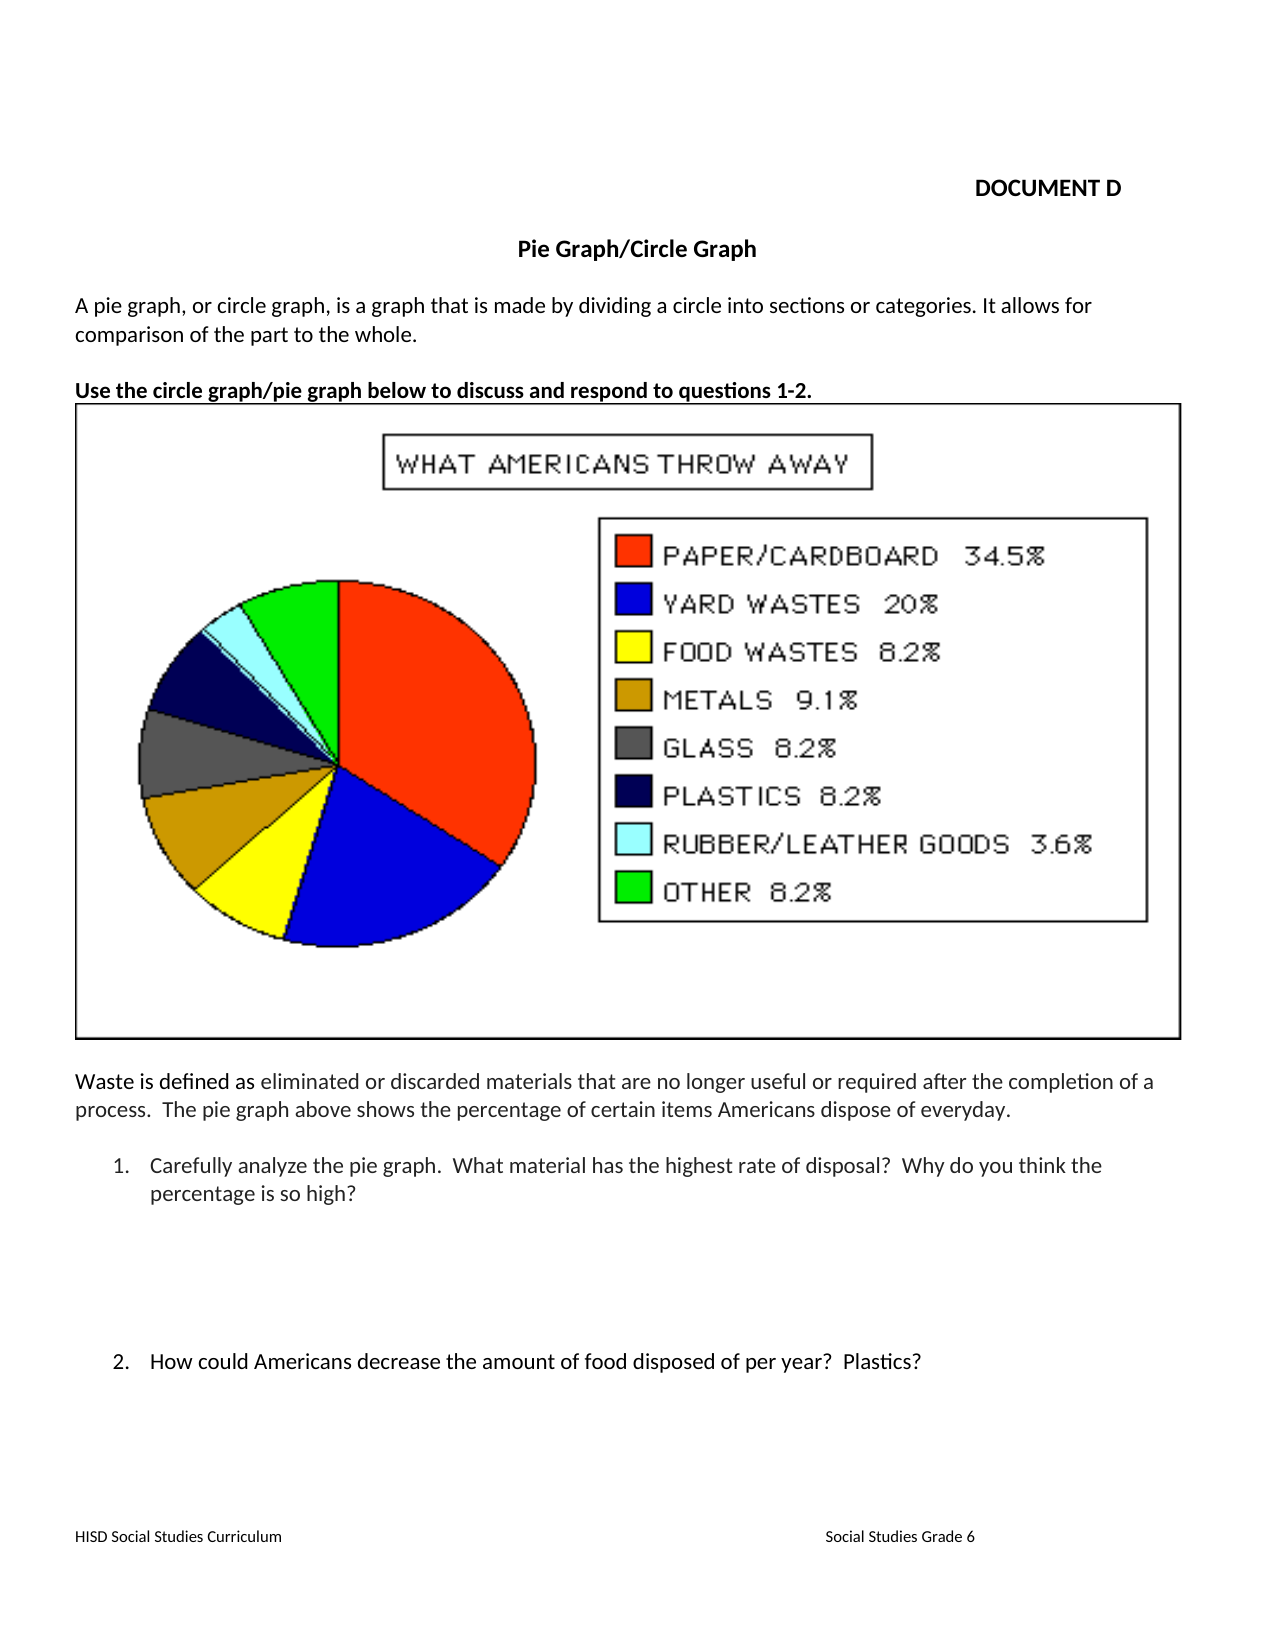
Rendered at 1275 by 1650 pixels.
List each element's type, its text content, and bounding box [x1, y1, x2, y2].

list How could Americans decrease the amount of food disposed of per year? Plastics? [112, 1347, 1200, 1375]
list Carefully analyze the pie graph. What material has the highest rate of disposal? Why do you think the percentage is so high? [357, 1151, 1200, 1207]
text Use the circle graph/pie graph below to discuss and respond to questions 1-2. [75, 376, 1200, 404]
text A pie graph, or circle graph, is a graph that is made by dividing a circle into sections or categories. It allows for comparison of the part to the whole. [75, 292, 1200, 348]
text DOCUMENT D [75, 172, 1200, 203]
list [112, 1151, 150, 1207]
text Pie Graph/Circle Graph [75, 233, 1200, 264]
picture [75, 403, 1182, 1040]
